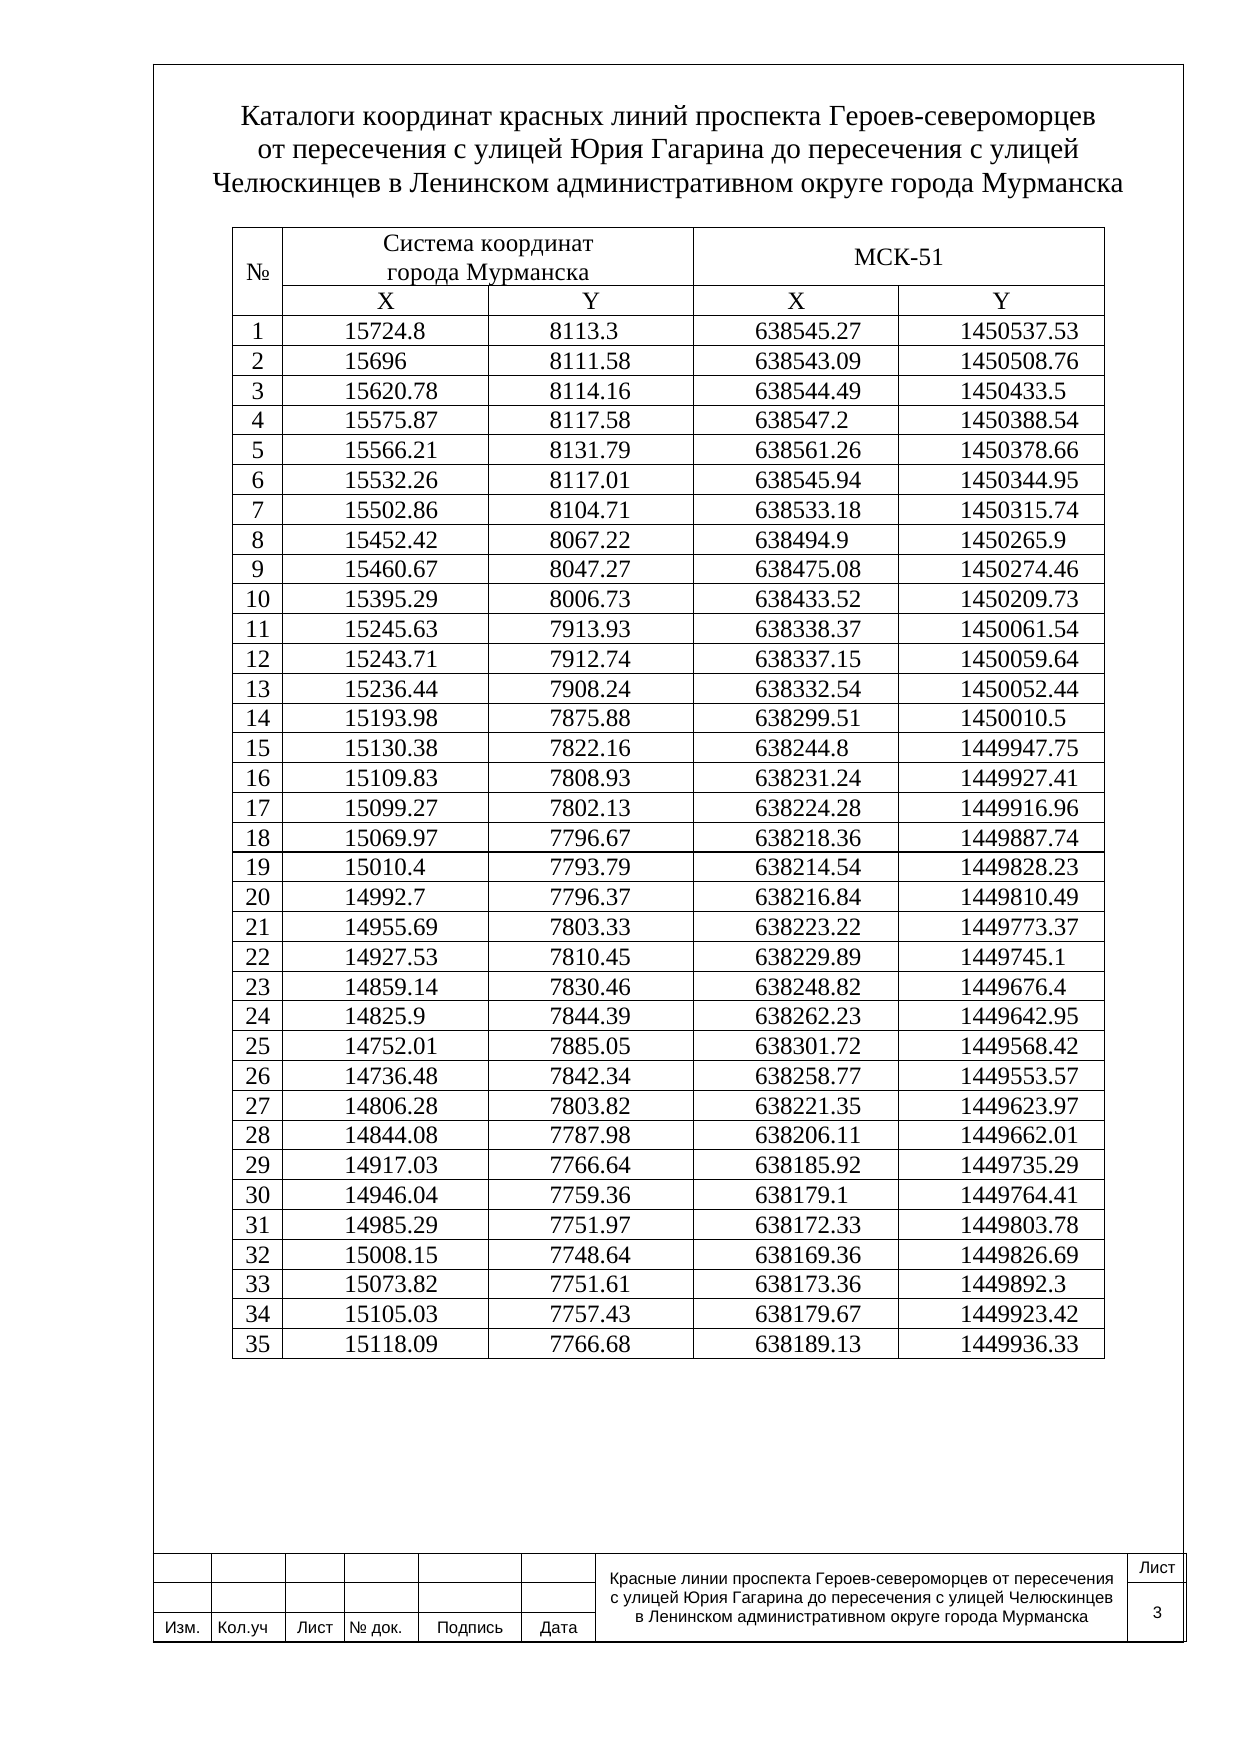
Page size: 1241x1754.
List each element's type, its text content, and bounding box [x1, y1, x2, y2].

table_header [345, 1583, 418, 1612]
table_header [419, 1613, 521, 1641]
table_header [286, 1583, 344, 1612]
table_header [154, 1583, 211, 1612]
table_header Каталоги координат красных линий проспекта Героев-североморцев от пересечения с улицей Юрия Гагарина до пересечения с улицей Челюскинцев в Ленинском административном округе города Мурманска [596, 1554, 1127, 1641]
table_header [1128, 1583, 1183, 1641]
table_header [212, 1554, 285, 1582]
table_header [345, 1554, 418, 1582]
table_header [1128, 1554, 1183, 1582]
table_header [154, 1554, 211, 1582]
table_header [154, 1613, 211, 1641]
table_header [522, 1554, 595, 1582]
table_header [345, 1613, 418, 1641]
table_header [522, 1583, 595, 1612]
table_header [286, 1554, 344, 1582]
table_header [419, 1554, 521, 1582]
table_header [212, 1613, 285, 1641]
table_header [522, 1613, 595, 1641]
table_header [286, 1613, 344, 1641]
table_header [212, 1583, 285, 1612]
table_header Каталоги координат красных линий проспекта Героев-североморцев от пересечения с улицей Юрия Гагарина до пересечения с улицей Челюскинцев в Ленинском административном округе города Мурманска [154, 65, 1183, 1553]
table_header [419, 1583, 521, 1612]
